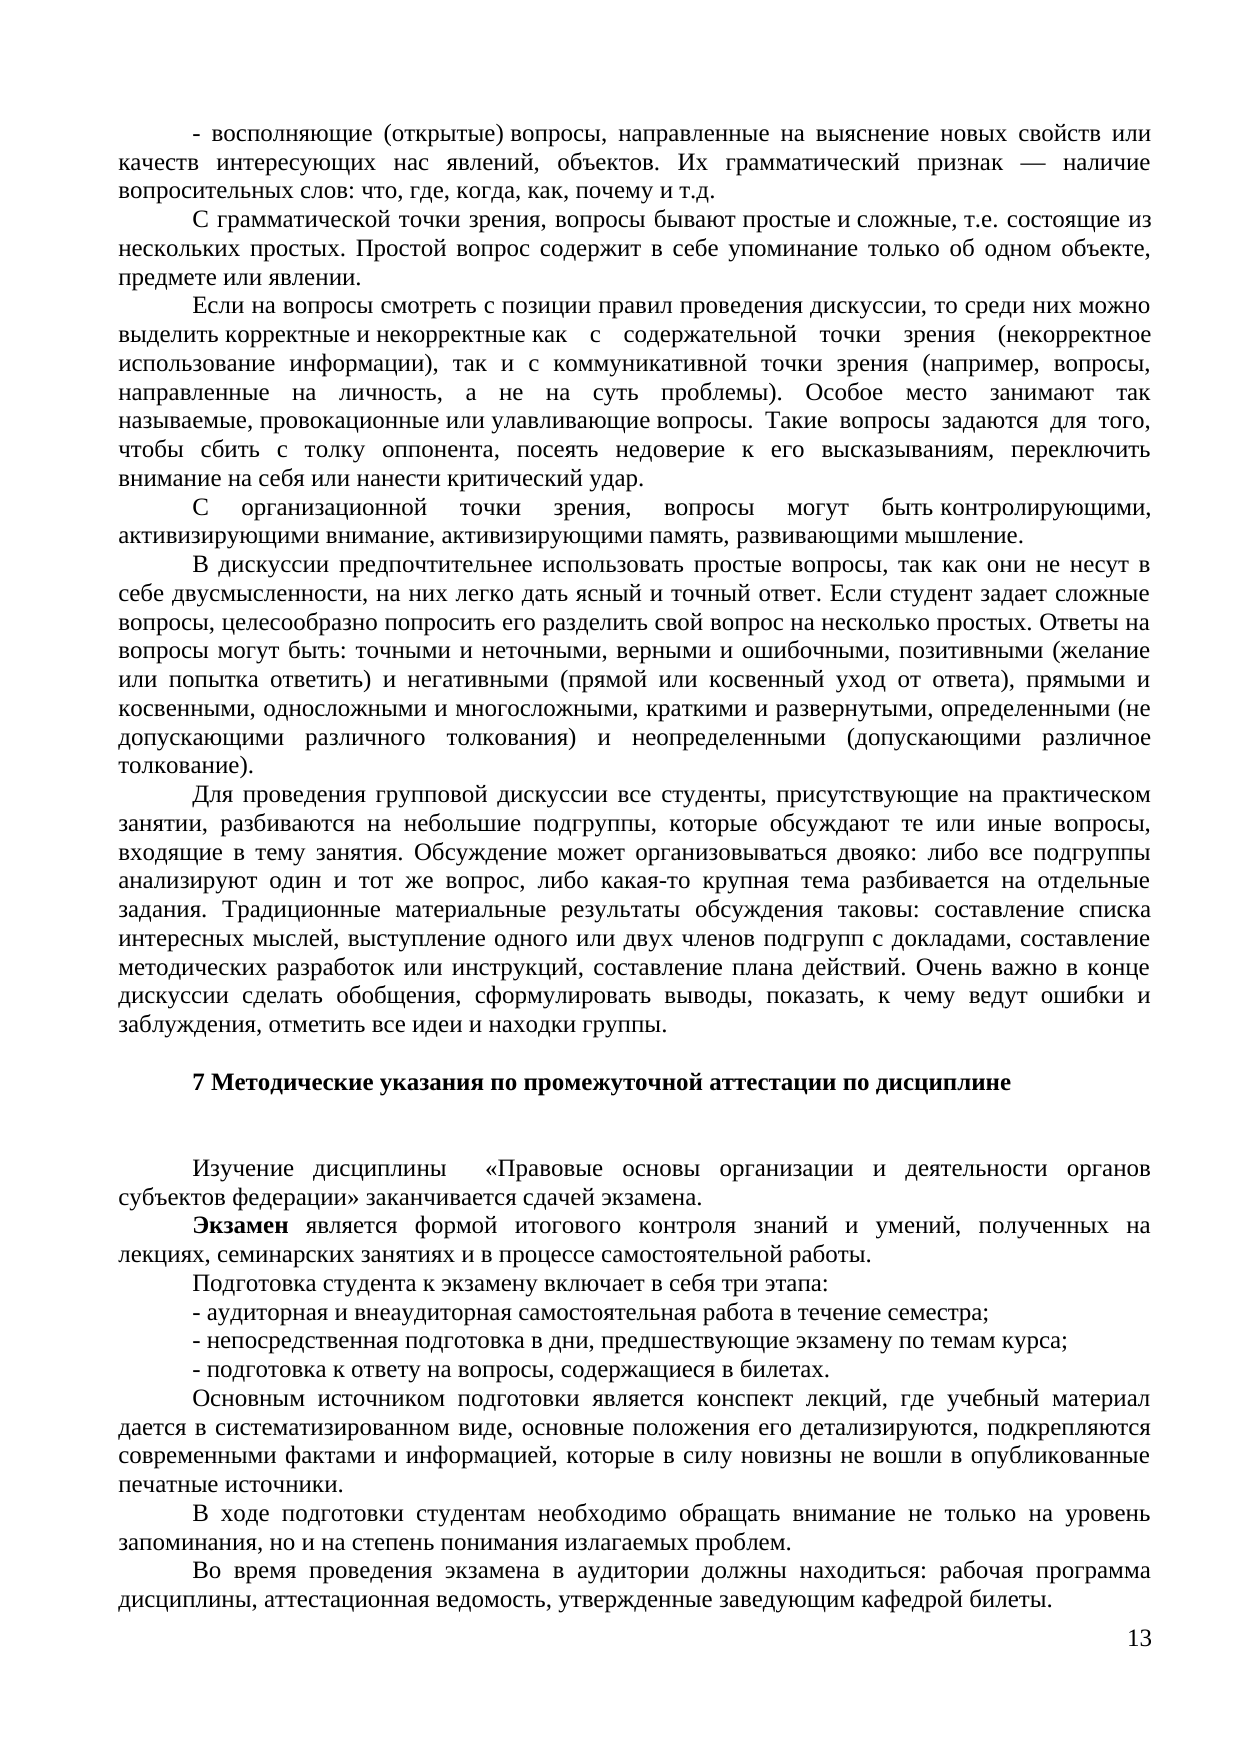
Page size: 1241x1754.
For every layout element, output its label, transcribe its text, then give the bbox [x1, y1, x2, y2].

text Основным источником подготовки является конспект лекций, где учебный материал дается в систематизированном виде, основные положения его детализируются, подкрепляются современными фактами и информацией, которые в силу новизны не вошли в опубликованные печатные источники. [118, 1383, 1152, 1498]
text В ходе подготовки студентам необходимо обращать внимание не только на уровень запоминания, но и на степень понимания излагаемых проблем. [118, 1498, 1152, 1556]
text Если на вопросы смотреть с позиции правил проведения дискуссии, то среди них можно выделить корректные и некорректные как с содержательной точки зрения (некорректное использование информации), так и с коммуникативной точки зрения (например, вопросы, направленные на личность, а не на суть проблемы). Особое место занимают так называемые, провокационные или улавливающие вопросы. Такие вопросы задаются для того, чтобы сбить с толку оппонента, посеять недоверие к его высказываниям, переключить внимание на себя или нанести критический удар. [118, 291, 1152, 492]
text - восполняющие (открытые) вопросы, направленные на выяснение новых свойств или качеств интересующих нас явлений, объектов. Их грамматический признак — наличие вопросительных слов: что, где, когда, как, почему и т.д. [118, 118, 1152, 204]
subtitle 7 Методические указания по промежуточной аттестации по дисциплине [118, 1067, 1152, 1096]
text С организационной точки зрения, вопросы могут быть контролирующими, активизирующими внимание, активизирующими память, развивающими мышление. [118, 492, 1152, 549]
text Экзамен является формой итогового контроля знаний и умений, полученных на лекциях, семинарских занятиях и в процессе самостоятельной работы. [118, 1211, 1152, 1268]
text Для проведения групповой дискуссии все студенты, присутствующие на практическом занятии, разбиваются на небольшие подгруппы, которые обсуждают те или иные вопросы, входящие в тему занятия. Обсуждение может организовываться двояко: либо все подгруппы анализируют один и тот же вопрос, либо какая-то крупная тема разбивается на отдельные задания. Традиционные материальные результаты обсуждения таковы: составление списка интересных мыслей, выступление одного или двух членов подгрупп с докладами, составление методических разработок или инструкций, составление плана действий. Очень важно в конце дискуссии сделать обобщения, сформулировать выводы, показать, к чему ведут ошибки и заблуждения, отметить все идеи и находки группы. [118, 779, 1152, 1038]
text - аудиторная и внеаудиторная самостоятельная работа в течение семестра; [118, 1297, 1152, 1326]
text Во время проведения экзамена в аудитории должны находиться: рабочая программа дисциплины, аттестационная ведомость, утвержденные заведующим кафедрой билеты. [118, 1556, 1152, 1613]
text Изучение дисциплины «Правовые основы организации и деятельности органов субъектов федерации» заканчивается сдачей экзамена. [118, 1153, 1152, 1211]
text С грамматической точки зрения, вопросы бывают простые и сложные, т.е. состоящие из нескольких простых. Простой вопрос содержит в себе упоминание только об одном объекте, предмете или явлении. [118, 204, 1152, 291]
text - непосредственная подготовка в дни, предшествующие экзамену по темам курса; [118, 1326, 1152, 1354]
text - подготовка к ответу на вопросы, содержащиеся в билетах. [118, 1354, 1152, 1383]
text Подготовка студента к экзамену включает в себя три этапа: [118, 1268, 1152, 1297]
text В дискуссии предпочтительнее использовать простые вопросы, так как они не несут в себе двусмысленности, на них легко дать ясный и точный ответ. Если студент задает сложные вопросы, целесообразно попросить его разделить свой вопрос на несколько простых. Ответы на вопросы могут быть: точными и неточными, верными и ошибочными, позитивными (желание или попытка ответить) и негативными (прямой или косвенный уход от ответа), прямыми и косвенными, односложными и многосложными, краткими и развернутыми, определенными (не допускающими различного толкования) и неопределенными (допускающими различное толкование). [118, 549, 1152, 779]
